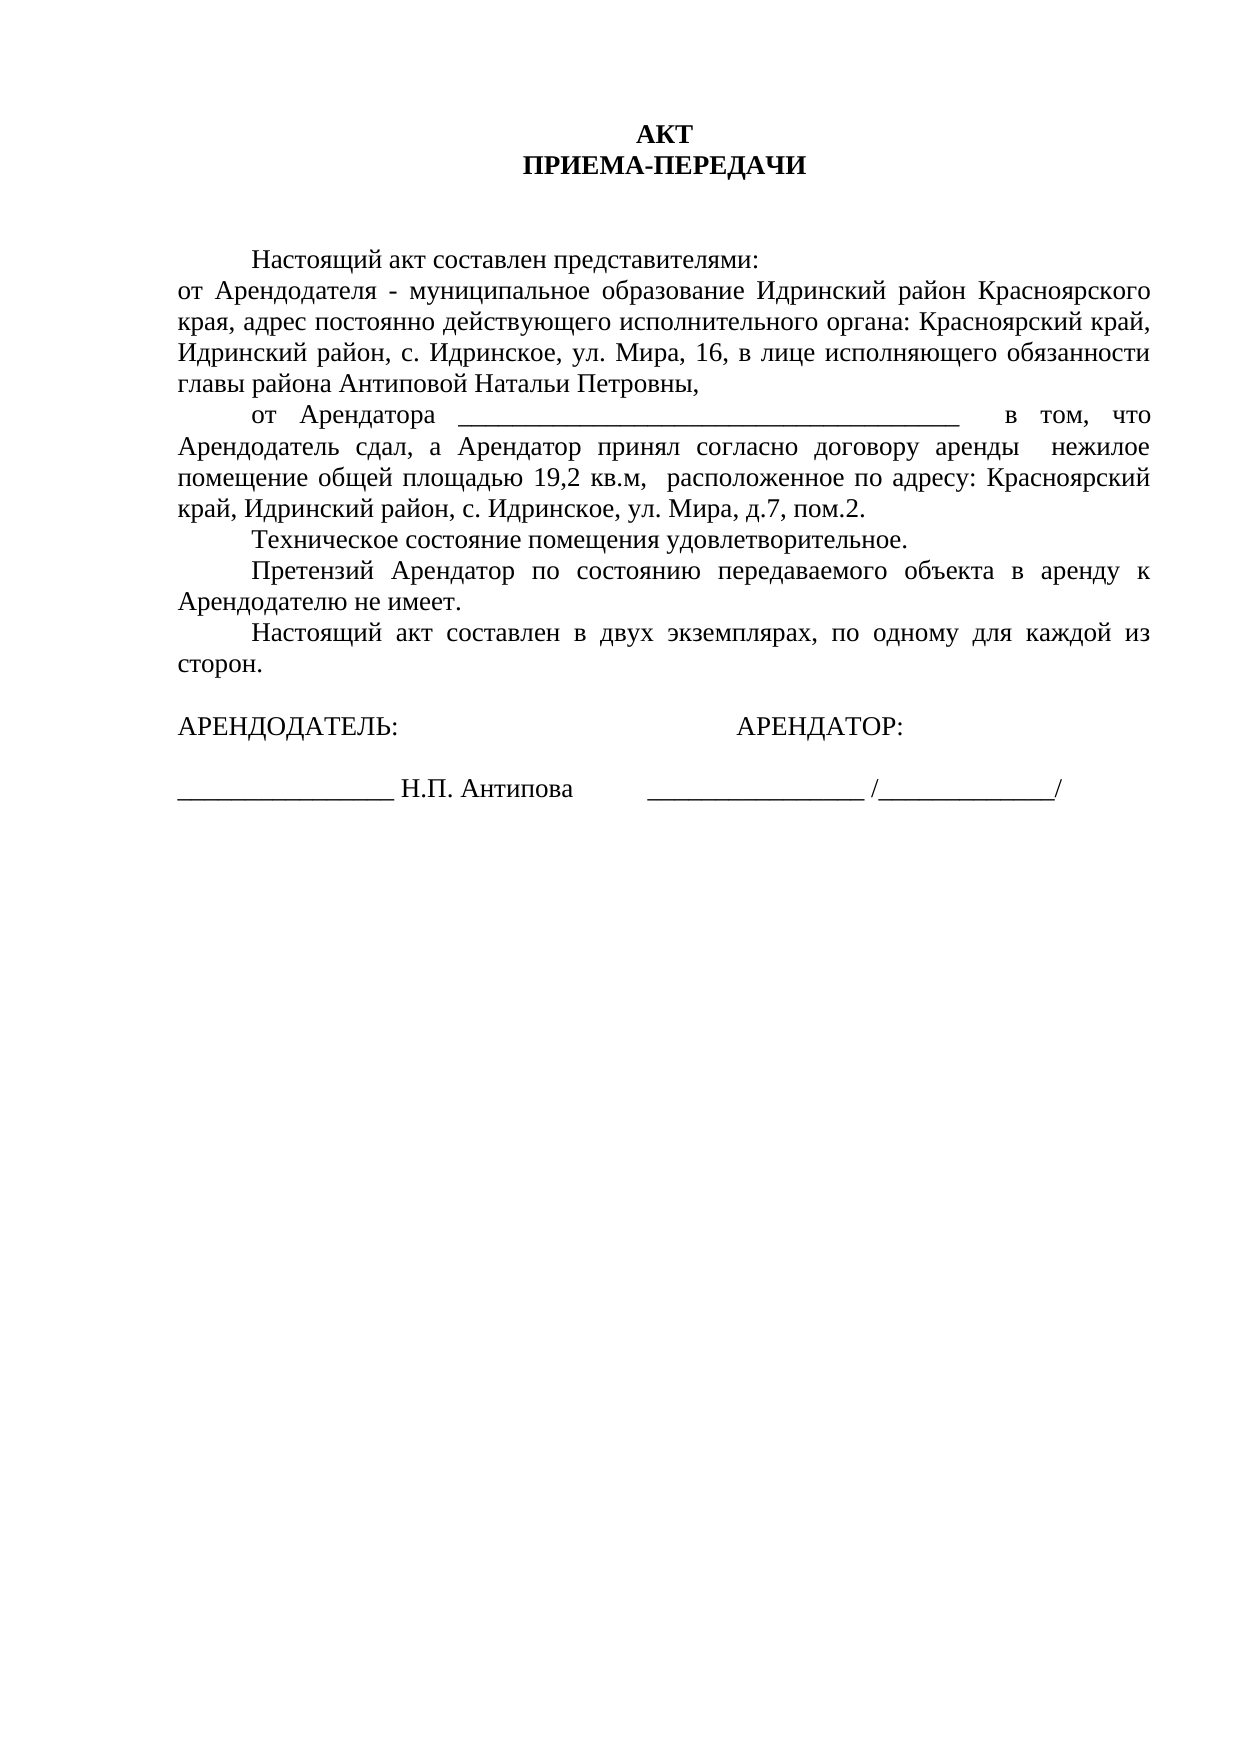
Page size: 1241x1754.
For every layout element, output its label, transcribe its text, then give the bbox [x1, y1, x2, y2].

text Настоящий акт составлен представителями: [177, 243, 1152, 274]
text Техническое состояние помещения удовлетворительное. [177, 523, 1152, 554]
text от Арендодателя - муниципальное образование Идринский район Красноярского края, адрес постоянно действующего исполнительного органа: Красноярский край, Идринский район, с. Идринское, ул. Мира, 16, в лице исполняющего обязанности главы района Антиповой Натальи Петровны, [177, 274, 1152, 398]
text ________________ Н.П. Антипова ________________ /_____________/ [177, 772, 1152, 803]
text от Арендатора _____________________________________ в том, что Арендодатель сдал, а Арендатор принял согласно договору аренды нежилое помещение общей площадью 19,2 кв.м, расположенное по адресу: Красноярский край, Идринский район, с. Идринское, ул. Мира, д.7, пом.2. [177, 398, 1152, 523]
text Настоящий акт составлен в двух экземплярах, по одному для каждой из сторон. [177, 616, 1152, 679]
text Претензий Арендатор по состоянию передаваемого объекта в аренду к Арендодателю не имеет. [177, 554, 1152, 616]
text АКТ [177, 118, 1152, 149]
text АРЕНДОДАТЕЛЬ: АРЕНДАТОР: [177, 710, 1152, 741]
text ПРИЕМА-ПЕРЕДАЧИ [177, 149, 1152, 180]
